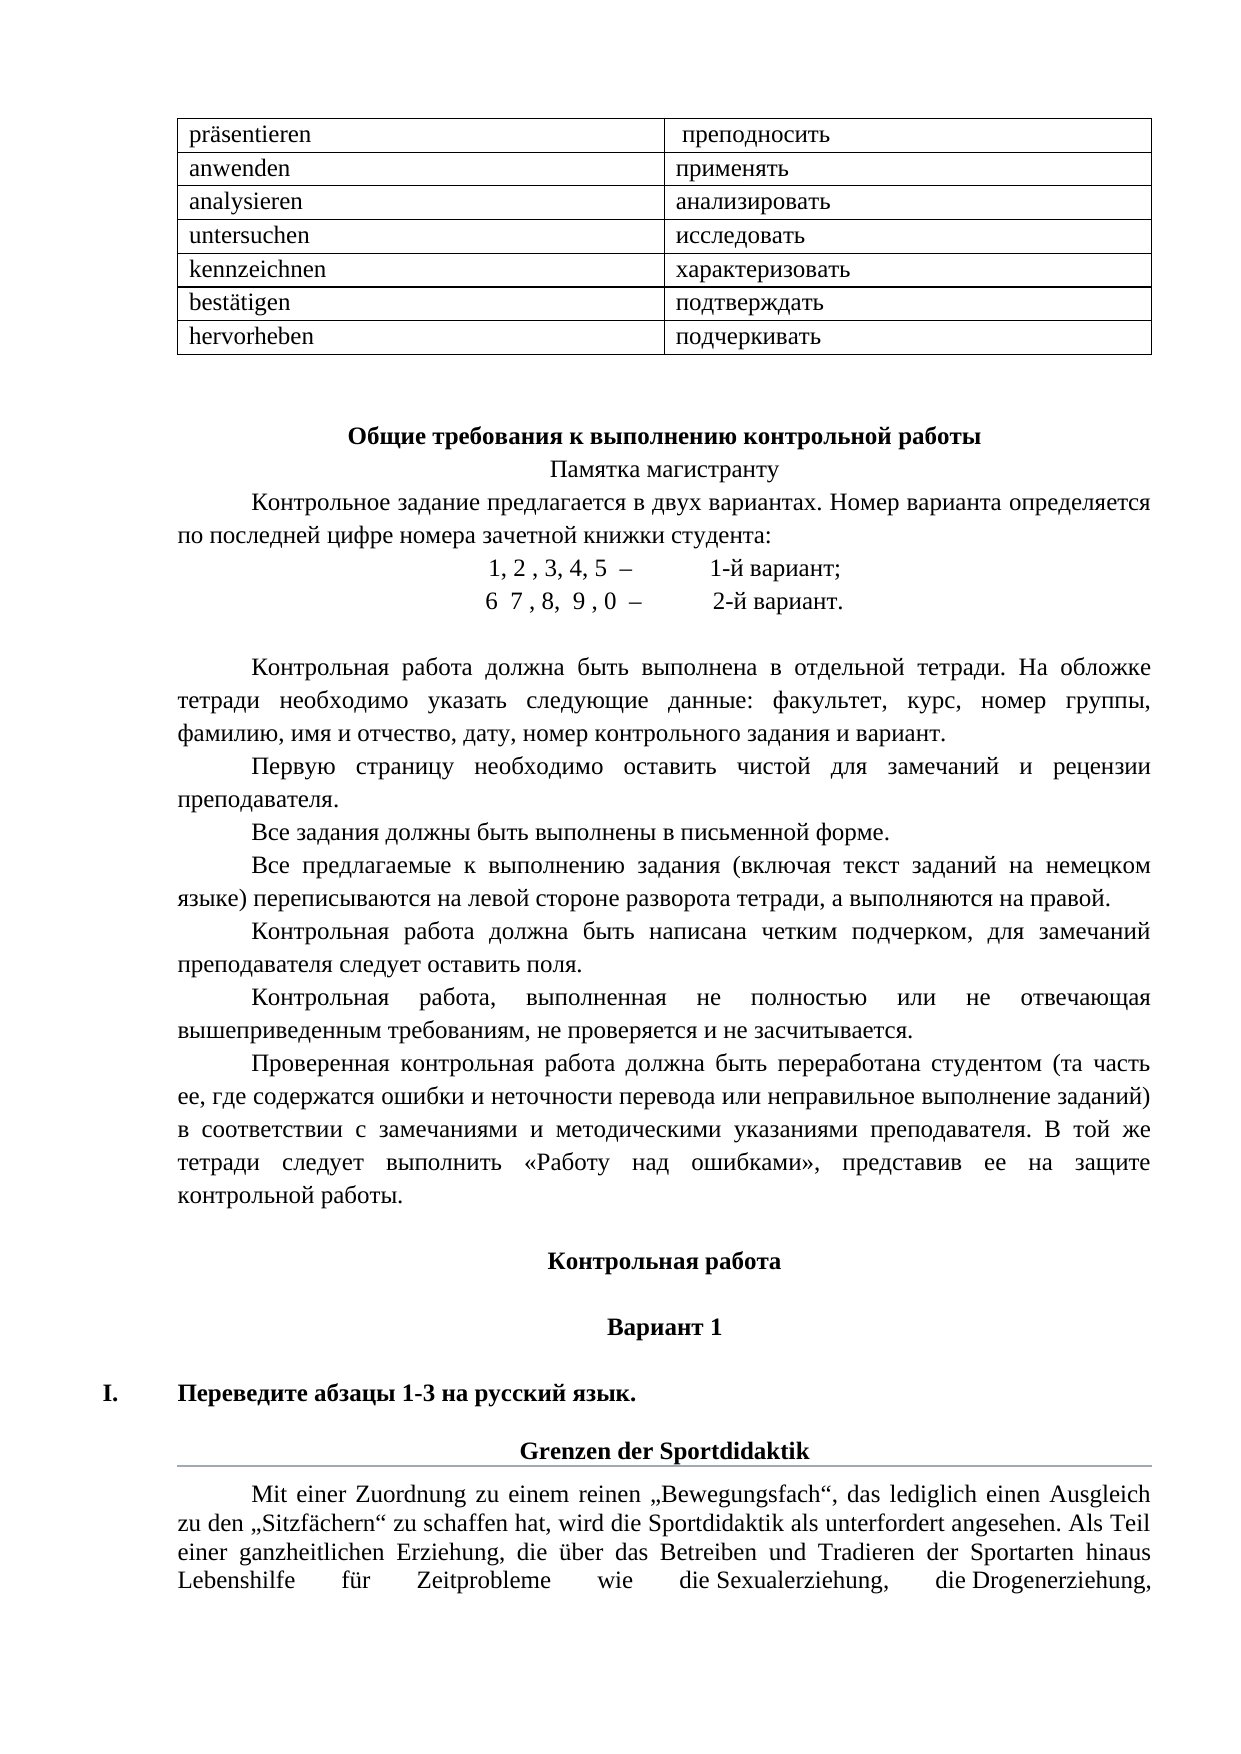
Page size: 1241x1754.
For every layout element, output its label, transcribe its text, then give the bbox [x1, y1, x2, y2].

text Проверенная контрольная работа должна быть переработана студентом (та часть ее, где содержатся ошибки и неточности перевода или неправильное выполнение заданий) в соответствии с замечаниями и методическими указаниями преподавателя. В той же тетради следует выполнить «Работу над ошибками», представив ее на защите контрольной работы. [177, 1048, 1152, 1209]
table_cell подтверждать [665, 288, 1151, 320]
text Первую страницу необходимо оставить чистой для замечаний и рецензии преподавателя. [177, 751, 1152, 813]
text 1, 2 , 3, 4, 5 – 1-й вариант; [177, 553, 1152, 582]
text Контрольная работа должна быть выполнена в отдельной тетради. На обложке тетради необходимо указать следующие данные: факультет, курс, номер группы, фамилию, имя и отчество, дату, номер контрольного задания и вариант. [177, 652, 1152, 747]
table_cell подчеркивать [665, 321, 1151, 354]
text Grenzen der Sportdidaktik [177, 1436, 1152, 1465]
text Все предлагаемые к выполнению задания (включая текст заданий на немецком языке) переписываются на левой стороне разворота тетради, а выполняются на правой. [177, 850, 1152, 912]
table_cell преподносить [665, 119, 1151, 152]
text 6 7 , 8, 9 , 0 – 2-й вариант. [177, 586, 1152, 614]
list Переведите абзацы 1-3 на русский язык. [102, 1378, 1152, 1407]
table_cell исследовать [665, 220, 1151, 253]
text Памятка магистранту [177, 454, 1152, 482]
table_cell применять [665, 153, 1151, 185]
text Контрольная работа [177, 1246, 1152, 1275]
text Вариант 1 [177, 1312, 1152, 1341]
table_cell analysieren [178, 186, 664, 219]
text Контрольная работа, выполненная не полностью или не отвечающая вышеприведенным требованиям, не проверяется и не засчитывается. [177, 982, 1152, 1044]
table_cell bestätigen [178, 288, 664, 320]
table_cell untersuchen [178, 220, 664, 253]
table_cell характеризовать [665, 254, 1151, 286]
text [177, 1479, 1152, 1594]
table_cell анализировать [665, 186, 1151, 219]
text Контрольное задание предлагается в двух вариантах. Номер варианта определяется по последней цифре номера зачетной книжки студента: [177, 487, 1152, 548]
table_cell kennzeichnen [178, 254, 664, 286]
text Все задания должны быть выполнены в письменной форме. [177, 817, 1152, 846]
table_cell anwenden [178, 153, 664, 185]
table_cell hervorheben [178, 321, 664, 354]
subtitle Общие требования к выполнению контрольной работы [177, 421, 1152, 449]
text Контрольная работа должна быть написана четким подчерком, для замечаний преподавателя следует оставить поля. [177, 916, 1152, 978]
table_cell präsentieren [178, 119, 664, 152]
